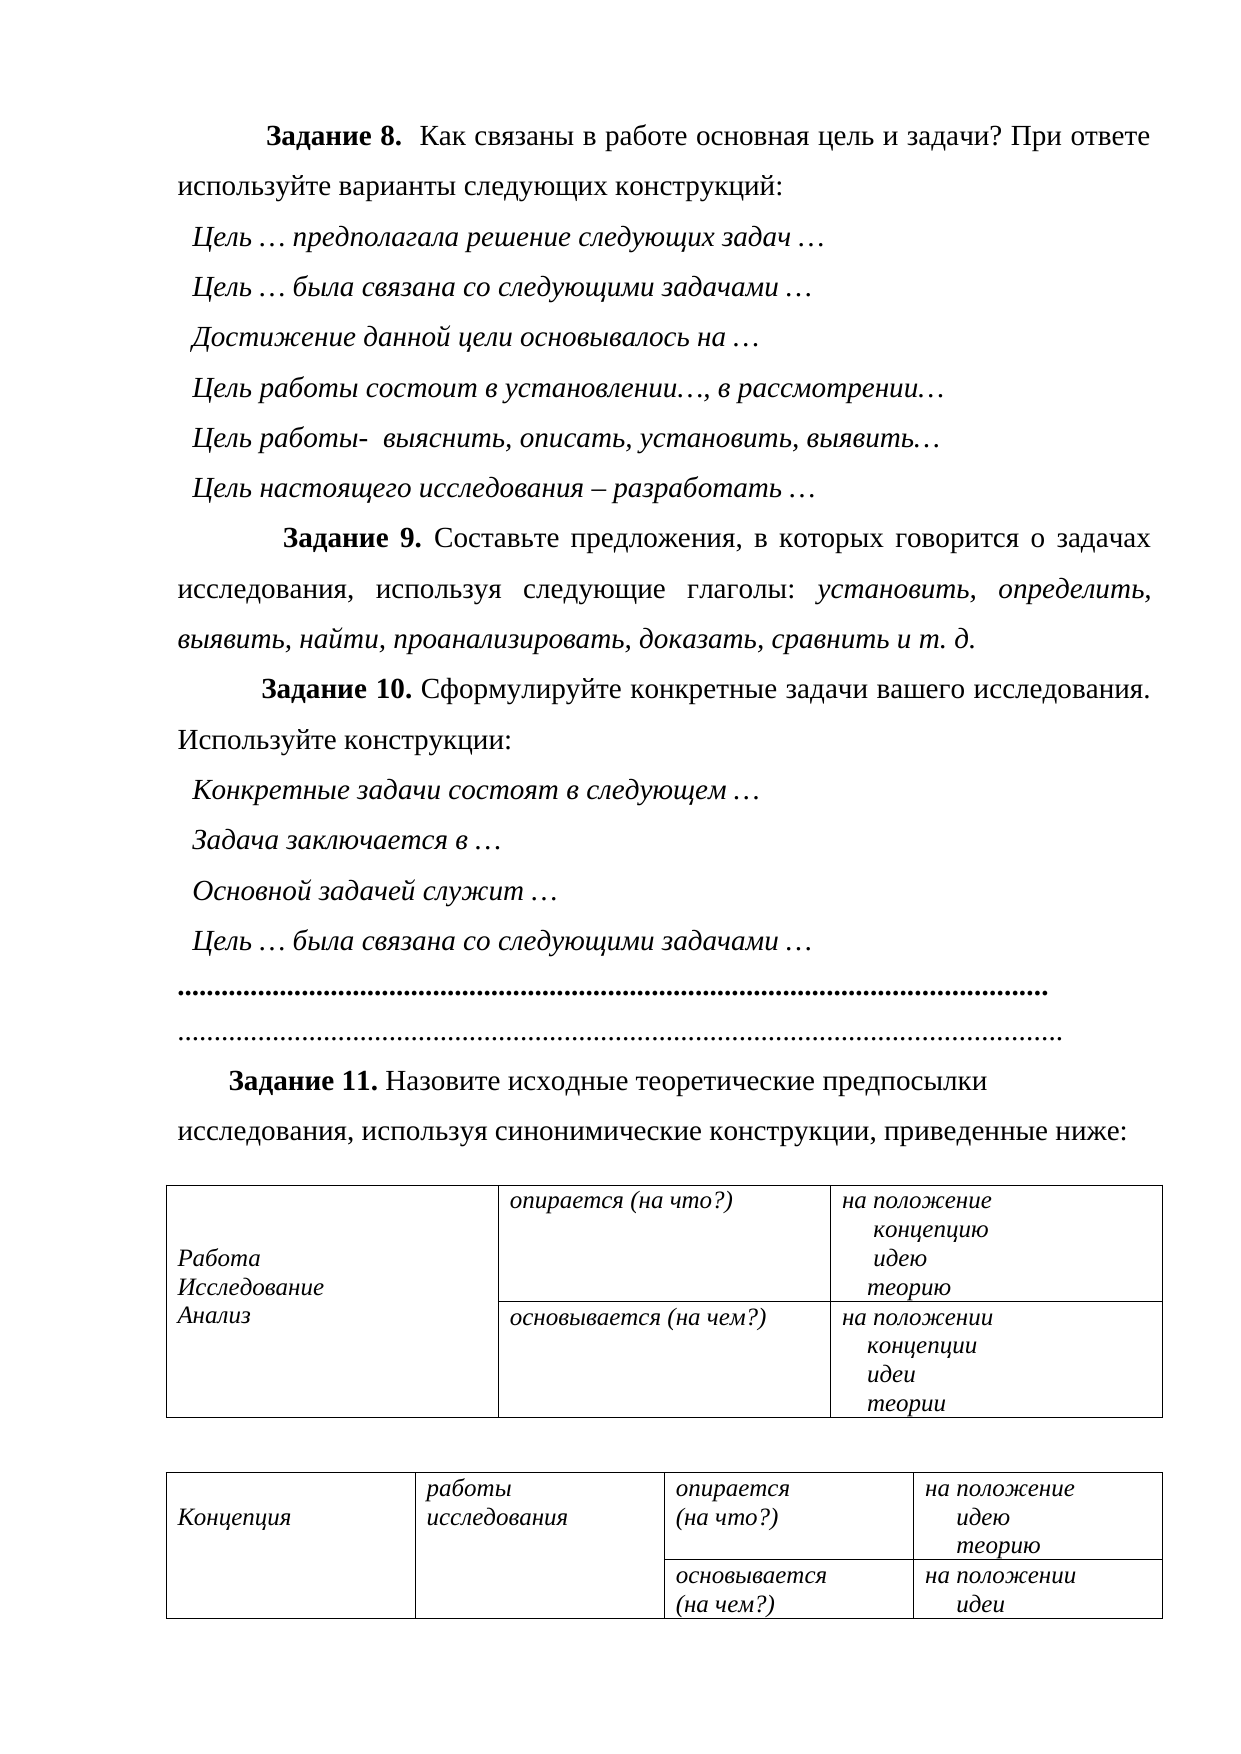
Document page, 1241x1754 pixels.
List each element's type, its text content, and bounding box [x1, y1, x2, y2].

table_header Работа Исследование Анализ [167, 1186, 498, 1417]
table_header опирается (на что?) [665, 1473, 913, 1559]
table_header на положение концепцию идею теорию [831, 1186, 1162, 1301]
table_header опирается (на что?) [499, 1186, 830, 1301]
table_header на положение идею теорию [914, 1473, 1162, 1559]
text Основной задачей служит … [177, 873, 1152, 906]
text Цель … была связана со следующими задачами … [177, 269, 1152, 303]
text Цель работы- выяснить, описать, установить, выявить… [177, 420, 1152, 453]
table_header работы исследования [416, 1473, 664, 1618]
text Цель … предполагала решение следующих задач … [177, 219, 1152, 252]
table_header Концепция [167, 1473, 415, 1618]
text Конкретные задачи состоят в следующем … [177, 772, 1152, 806]
text Цель работы состоит в установлении…, в рассмотрении… [177, 370, 1152, 403]
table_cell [665, 1560, 913, 1618]
text Задание 11. Назовите исходные теоретические предпосылки исследования, используя синонимические конструкции, приведенные ниже: [177, 1063, 1152, 1147]
text Задание 9. Составьте предложения, в которых говорится о задачах исследования, используя следующие глаголы: установить, определить, выявить, найти, проанализировать, доказать, сравнить и т. д. [177, 521, 1152, 655]
table_cell на положении концепции идеи теории [831, 1302, 1162, 1417]
table_cell основывается (на чем?) [499, 1302, 830, 1417]
text Задание 8. Как связаны в работе основная цель и задачи? При ответе используйте варианты следующих конструкций: [177, 118, 1152, 202]
text Цель настоящего исследования – разработать … [177, 470, 1152, 504]
text Задание 10. Сформулируйте конкретные задачи вашего исследования. Используйте конструкции: [177, 672, 1152, 755]
text Цель … была связана со следующими задачами … [177, 923, 1152, 957]
text Задача заключается в … [177, 822, 1152, 856]
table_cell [914, 1560, 1162, 1618]
text Достижение данной цели основывалось на … [177, 319, 1152, 353]
